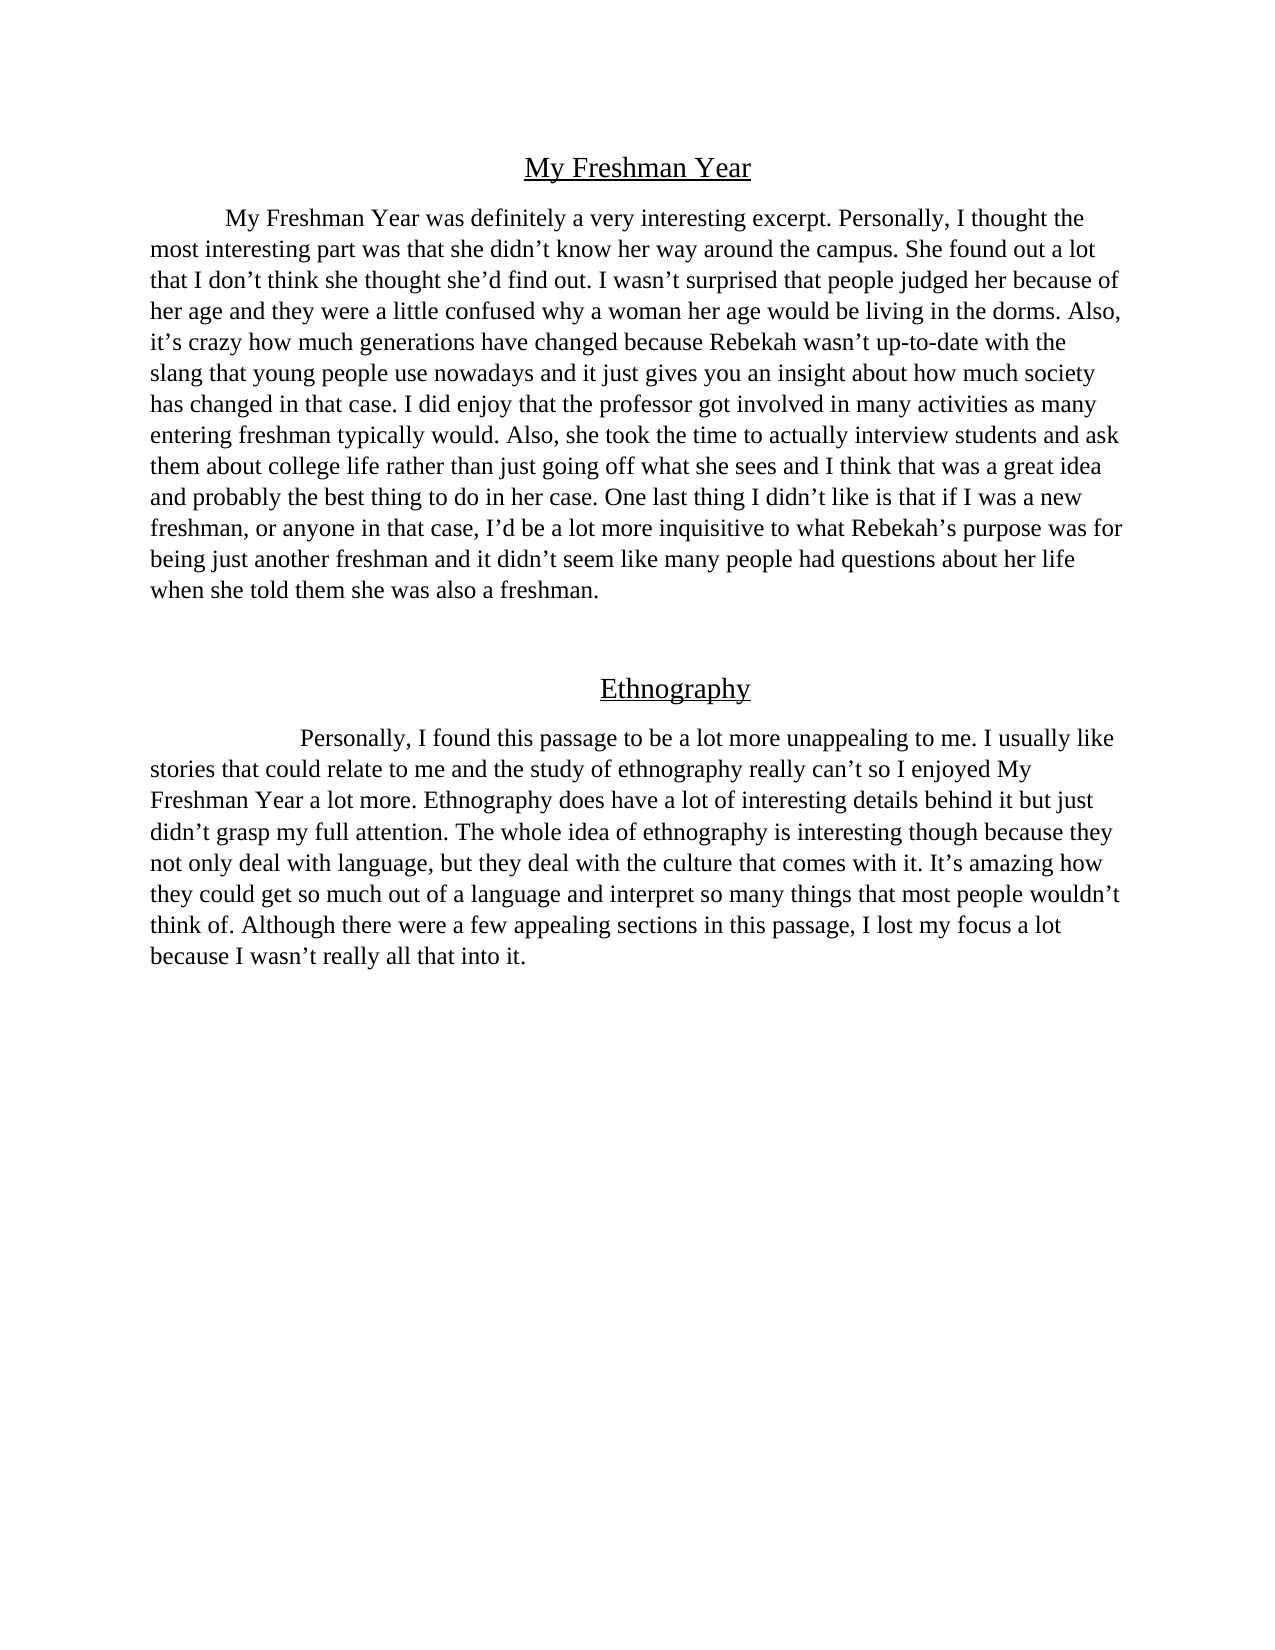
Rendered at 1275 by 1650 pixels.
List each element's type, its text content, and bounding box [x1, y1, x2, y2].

text Ethnography [150, 671, 1125, 704]
text My Freshman Year [150, 150, 1125, 183]
text Personally, I found this passage to be a lot more unappealing to me. I usually like stories that could relate to me and the study of ethnography really can’t so I enjoyed My Freshman Year a lot more. Ethnography does have a lot of interesting details behind it but just didn’t grasp my full attention. The whole idea of ethnography is interesting though because they not only deal with language, but they deal with the culture that comes with it. It’s amazing how they could get so much out of a language and interpret so many things that most people wouldn’t think of. Although there were a few appealing sections in this passage, I lost my focus a lot because I wasn’t really all that into it. [150, 723, 1125, 969]
text My Freshman Year was definitely a very interesting excerpt. Personally, I thought the most interesting part was that she didn’t know her way around the campus. She found out a lot that I don’t think she thought she’d find out. I wasn’t surprised that people judged her because of her age and they were a little confused why a woman her age would be living in the dorms. Also, it’s crazy how much generations have changed because Rebekah wasn’t up-to-date with the slang that young people use nowadays and it just gives you an insight about how much society has changed in that case. I did enjoy that the professor got involved in many activities as many entering freshman typically would. Also, she took the time to actually interview students and ask them about college life rather than just going off what she sees and I think that was a great idea and probably the best thing to do in her case. One last thing I didn’t like is that if I was a new freshman, or anyone in that case, I’d be a lot more inquisitive to what Rebekah’s purpose was for being just another freshman and it didn’t seem like many people had questions about her life when she told them she was also a freshman. [150, 203, 1125, 604]
